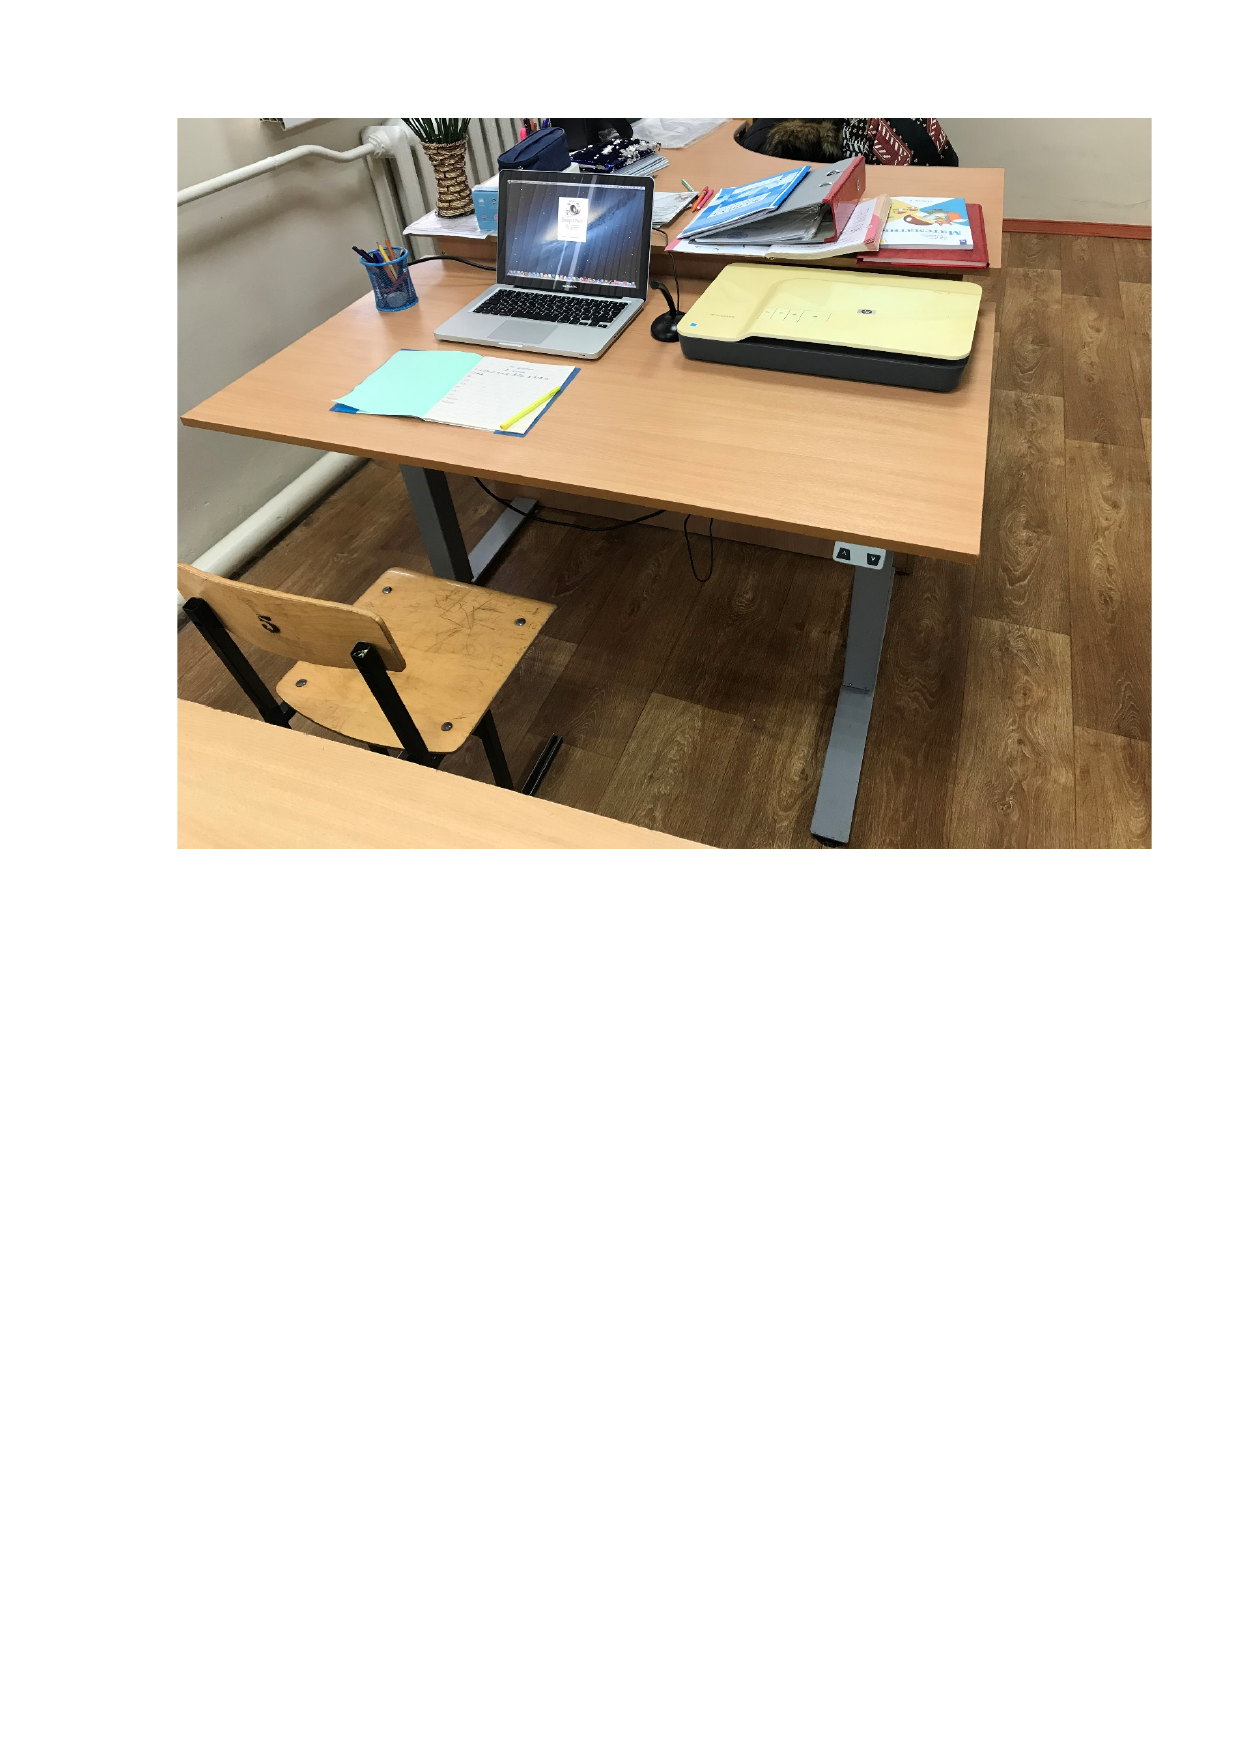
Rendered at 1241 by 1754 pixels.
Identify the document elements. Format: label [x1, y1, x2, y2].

picture [177, 118, 1152, 849]
